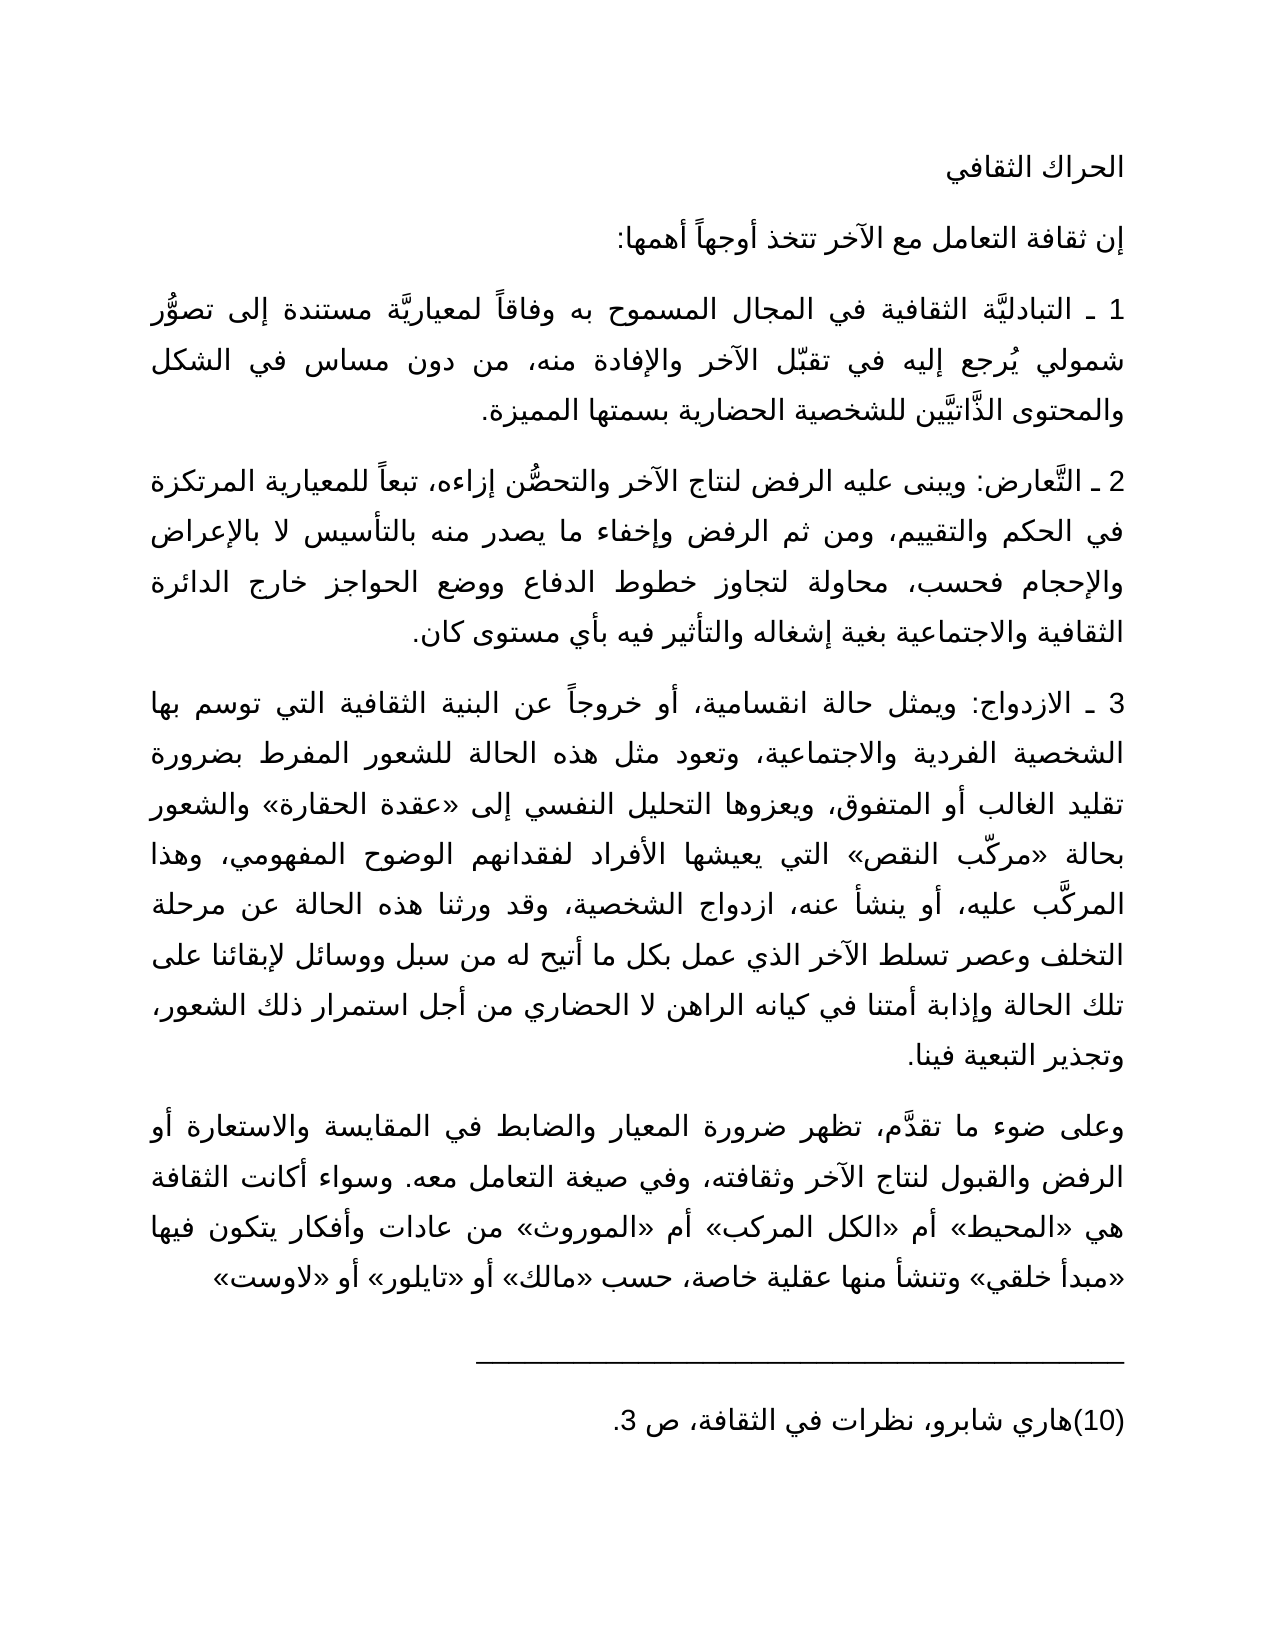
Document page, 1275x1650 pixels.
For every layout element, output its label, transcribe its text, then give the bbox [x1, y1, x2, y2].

text الحراك الثقافي [150, 150, 1125, 183]
text 1 ـ التبادليَّة الثقافية في المجال المسموح به وفاقاً لمعياريَّة مستندة إلى تصوُّر شمولي يُرجع إليه في تقبّل الآخر والإفادة منه، من دون مساس في الشكل والمحتوى الذَّاتيَّين للشخصية الحضارية بسمتها المميزة. [150, 292, 1125, 426]
text ________________________________________ [150, 1332, 1125, 1365]
text وعلى ضوء ما تقدَّم، تظهر ضرورة المعيار والضابط في المقايسة والاستعارة أو الرفض والقبول لنتاج الآخر وثقافته، وفي صيغة التعامل معه. وسواء أكانت الثقافة هي «المحيط» أم «الكل المركب» أم «الموروث» من عادات وأفكار يتكون فيها «مبدأ خلقي» وتنشأ منها عقلية خاصة، حسب «مالك» أو «تايلور» أو «لاوست» [150, 1109, 1125, 1294]
text (10)هاري شابرو، نظرات في الثقافة، ص 3. [150, 1403, 1125, 1436]
text إن ثقافة التعامل مع الآخر تتخذ أوجهاً أهمها: [150, 221, 1125, 255]
text 2 ـ التَّعارض: ويبنى عليه الرفض لنتاج الآخر والتحصُّن إزاءه، تبعاً للمعيارية المرتكزة في الحكم والتقييم، ومن ثم الرفض وإخفاء ما يصدر منه بالتأسيس لا بالإعراض والإحجام فحسب، محاولة لتجاوز خطوط الدفاع ووضع الحواجز خارج الدائرة الثقافية والاجتماعية بغية إشغاله والتأثير فيه بأي مستوى كان. [150, 464, 1125, 648]
text 3 ـ الازدواج: ويمثل حالة انقسامية، أو خروجاً عن البنية الثقافية التي توسم بها الشخصية الفردية والاجتماعية، وتعود مثل هذه الحالة للشعور المفرط بضرورة تقليد الغالب أو المتفوق، ويعزوها التحليل النفسي إلى «عقدة الحقارة» والشعور بحالة «مركّب النقص» التي يعيشها الأفراد لفقدانهم الوضوح المفهومي، وهذا المركَّب عليه، أو ينشأ عنه، ازدواج الشخصية، وقد ورثنا هذه الحالة عن مرحلة التخلف وعصر تسلط الآخر الذي عمل بكل ما أتيح له من سبل ووسائل لإبقائنا على تلك الحالة وإذابة أمتنا في كيانه الراهن لا الحضاري من أجل استمرار ذلك الشعور، وتجذير التبعية فينا. [150, 686, 1125, 1072]
